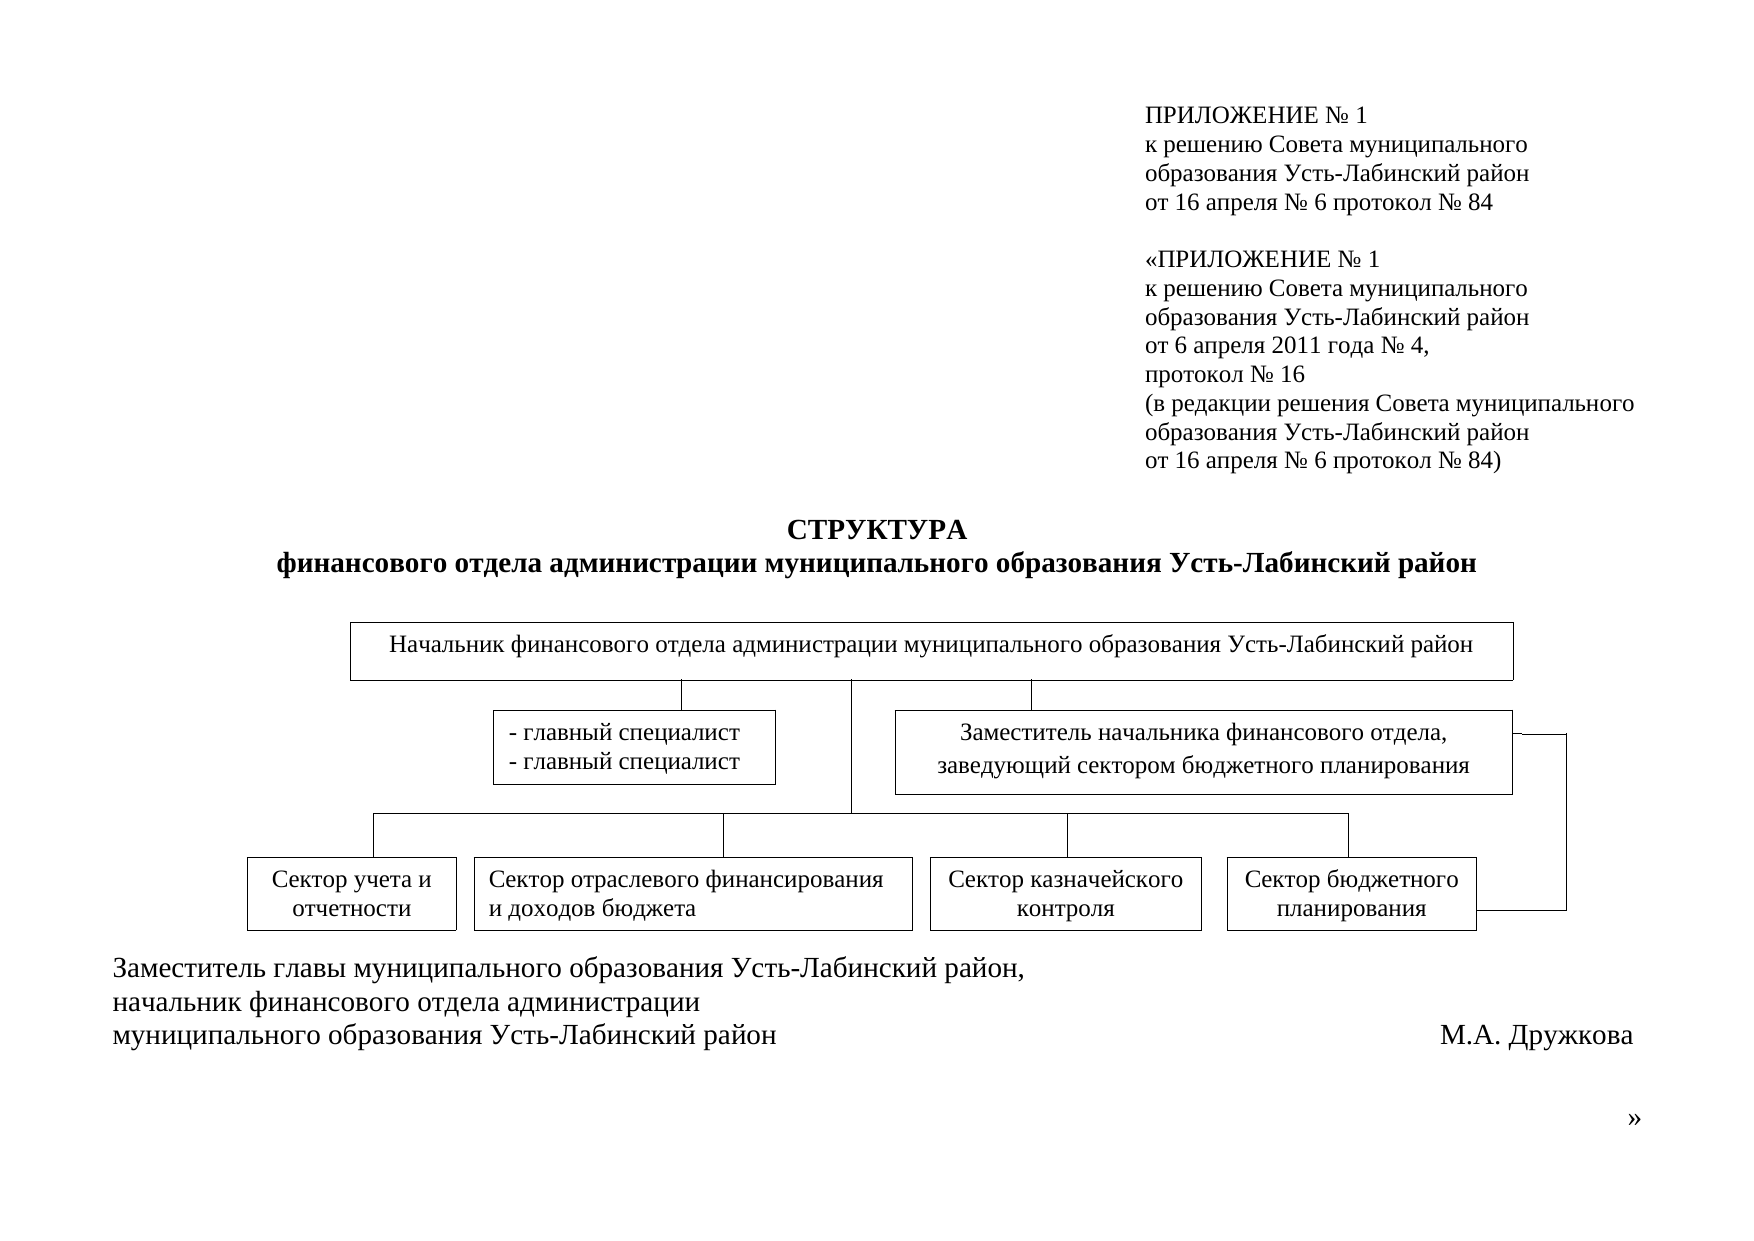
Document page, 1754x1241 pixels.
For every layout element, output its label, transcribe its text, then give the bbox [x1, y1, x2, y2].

text СТРУКТУРА [112, 512, 1642, 546]
text от 16 апреля № 6 протокол № 84) [1072, 445, 1642, 474]
text финансового отдела администрации муниципального образования Усть-Лабинский район [112, 546, 1642, 579]
text начальник финансового отдела администрации [112, 984, 1642, 1017]
text муниципального образования Усть-Лабинский район М.А. Дружкова [112, 1017, 1642, 1051]
text к решению Совета муниципального образования Усть-Лабинский район [1145, 273, 1642, 330]
text ПРИЛОЖЕНИЕ № 1 [1071, 100, 1642, 129]
text «ПРИЛОЖЕНИЕ № 1 [1072, 244, 1642, 273]
text от 6 апреля 2011 года № 4, [1072, 330, 1642, 359]
text протокол № 16 [1072, 359, 1642, 388]
text к решению Совета муниципального образования Усть-Лабинский район [1145, 129, 1642, 187]
text (в редакции решения Совета муниципального образования Усть-Лабинский район [1145, 388, 1642, 445]
text от 16 апреля № 6 протокол № 84 [1072, 187, 1642, 215]
text Заместитель главы муниципального образования Усть-Лабинский район, [112, 950, 1642, 984]
